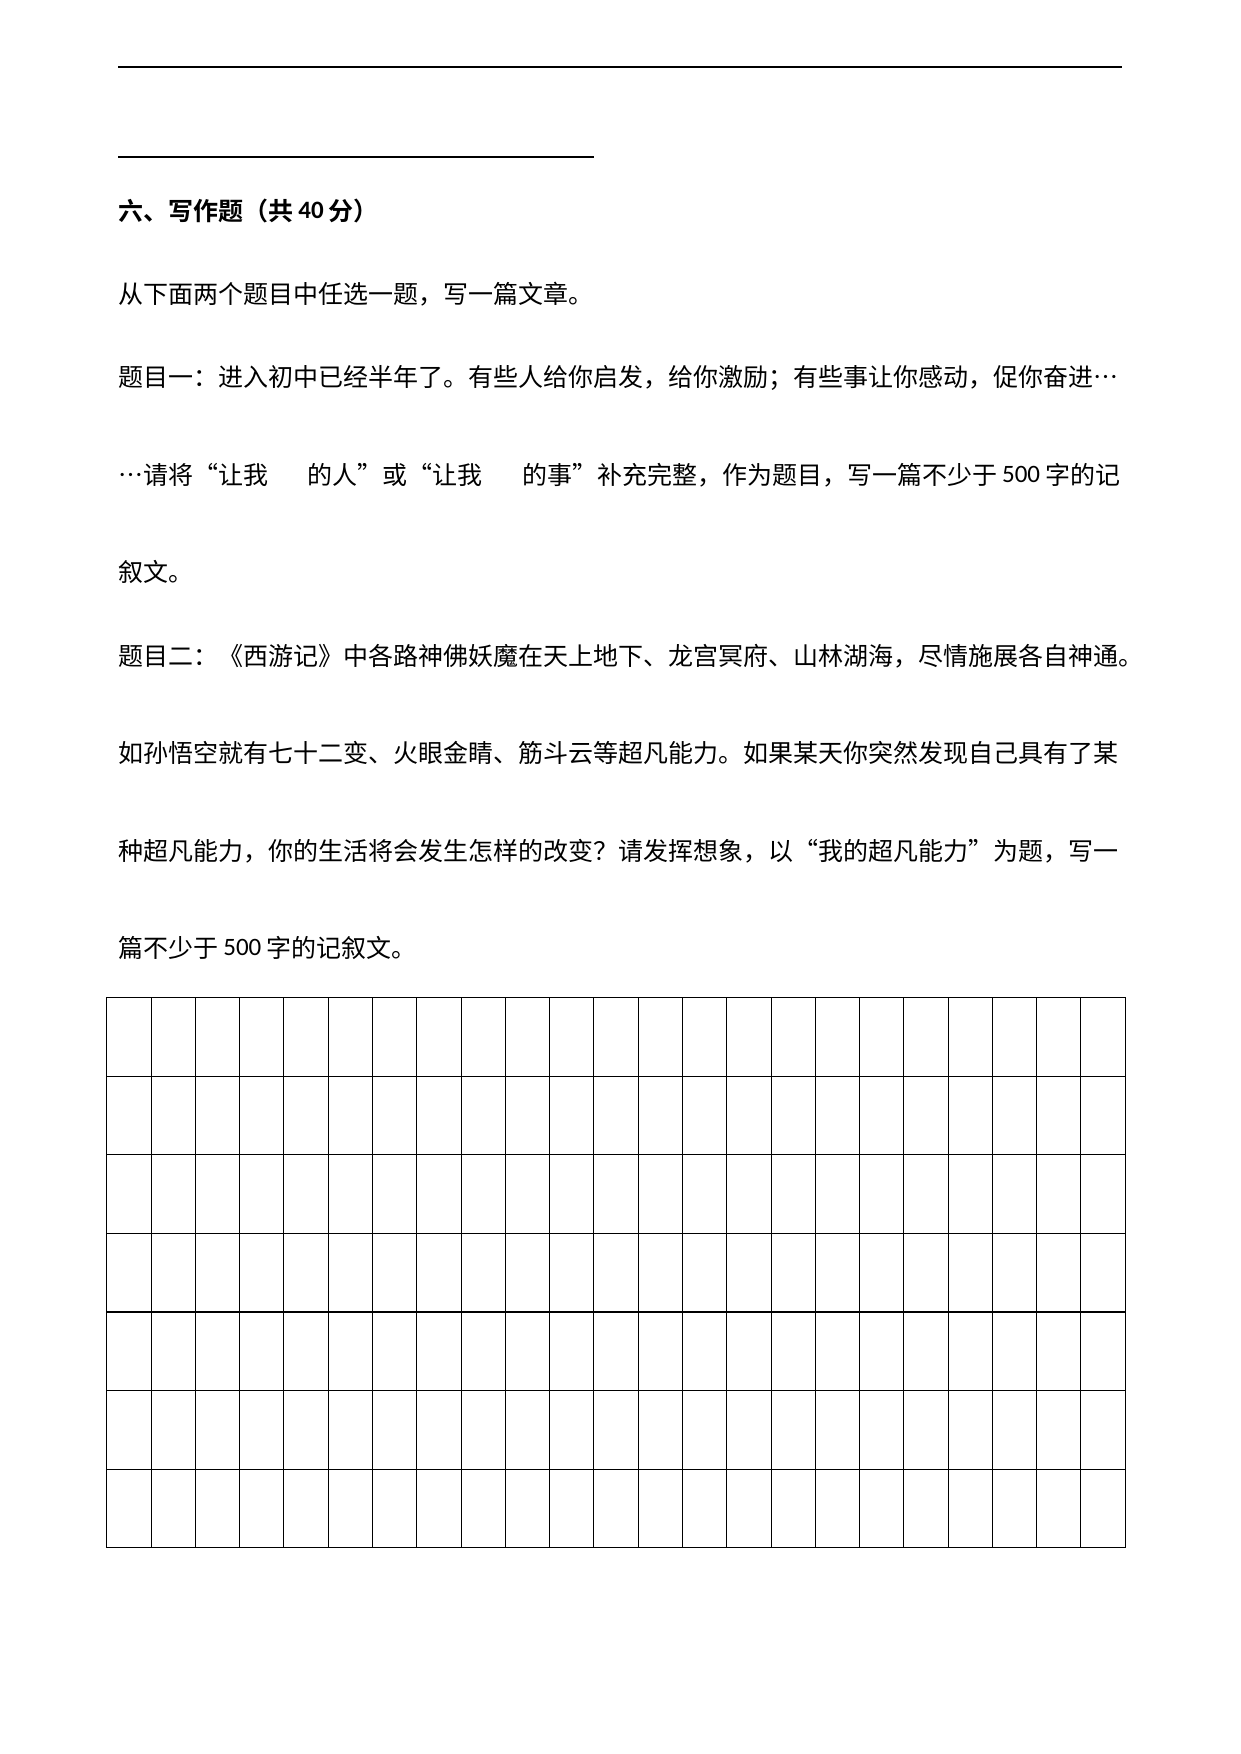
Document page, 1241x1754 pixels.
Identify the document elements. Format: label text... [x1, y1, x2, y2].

table_cell [594, 1234, 638, 1311]
table_header [727, 998, 771, 1076]
table_cell [152, 1234, 195, 1311]
text 六、写作题（共40分） [118, 177, 1122, 242]
table_header [683, 998, 726, 1076]
table_cell [772, 1470, 815, 1547]
table_header [860, 998, 903, 1076]
table_cell [860, 1077, 903, 1154]
table_cell [284, 1234, 328, 1311]
table_cell [727, 1077, 771, 1154]
table_cell [1037, 1391, 1080, 1468]
table_cell [594, 1155, 638, 1233]
table_header [329, 998, 372, 1076]
table_cell [949, 1155, 992, 1233]
table_cell [284, 1155, 328, 1233]
table_cell [816, 1313, 859, 1390]
table_cell [639, 1313, 682, 1390]
table_cell [1037, 1077, 1080, 1154]
table_cell [727, 1234, 771, 1311]
table_cell [506, 1391, 549, 1468]
table_cell [107, 1391, 151, 1468]
table_header [904, 998, 948, 1076]
table_cell [683, 1313, 726, 1390]
table_cell [506, 1077, 549, 1154]
table_cell [993, 1077, 1036, 1154]
text 从下面两个题目中任选一题，写一篇文章。 [118, 260, 1122, 325]
table_cell [284, 1313, 328, 1390]
text 题目一：进入初中已经半年了。有些人给你启发，给你激励；有些事让你感动，促你奋进……请将“让我 的人”或“让我 的事”补充完整，作为题目，写一篇不少于500字的记叙文。 [118, 343, 1122, 603]
table_cell [152, 1470, 195, 1547]
table_cell [462, 1470, 505, 1547]
table_cell [816, 1077, 859, 1154]
table_cell [417, 1313, 461, 1390]
table_cell [240, 1234, 283, 1311]
table_cell [1081, 1313, 1125, 1390]
table_cell [196, 1391, 239, 1468]
table_cell [329, 1234, 372, 1311]
table_cell [506, 1470, 549, 1547]
table_cell [860, 1470, 903, 1547]
table_cell [329, 1155, 372, 1233]
table_cell [506, 1313, 549, 1390]
table_cell [904, 1313, 948, 1390]
table_cell [772, 1234, 815, 1311]
table_cell [240, 1470, 283, 1547]
table_cell [550, 1155, 593, 1233]
table_cell [904, 1155, 948, 1233]
table_cell [639, 1234, 682, 1311]
table_cell [949, 1391, 992, 1468]
table_cell [1081, 1234, 1125, 1311]
table_cell [107, 1313, 151, 1390]
table_header [772, 998, 815, 1076]
table_cell [727, 1313, 771, 1390]
table_cell [1037, 1234, 1080, 1311]
table_cell [1081, 1155, 1125, 1233]
table_cell [993, 1155, 1036, 1233]
table_cell [594, 1077, 638, 1154]
table_cell [993, 1234, 1036, 1311]
table_header [1081, 998, 1125, 1076]
table_cell [329, 1391, 372, 1468]
table_cell [860, 1155, 903, 1233]
table_cell [993, 1470, 1036, 1547]
table_cell [152, 1077, 195, 1154]
table_header [373, 998, 416, 1076]
table_header [417, 998, 461, 1076]
table_cell [417, 1077, 461, 1154]
table_cell [196, 1313, 239, 1390]
table_cell [550, 1077, 593, 1154]
table_cell [417, 1234, 461, 1311]
table_cell [639, 1155, 682, 1233]
table_cell [772, 1077, 815, 1154]
table_cell [683, 1077, 726, 1154]
table_cell [639, 1077, 682, 1154]
table_cell [373, 1470, 416, 1547]
table_cell [816, 1155, 859, 1233]
table_cell [860, 1313, 903, 1390]
table_cell [1037, 1155, 1080, 1233]
table_cell [904, 1470, 948, 1547]
table_cell [860, 1234, 903, 1311]
table_cell [1081, 1077, 1125, 1154]
table_header [284, 998, 328, 1076]
table_header [506, 998, 549, 1076]
table_cell [373, 1077, 416, 1154]
table_cell [152, 1313, 195, 1390]
table_header [594, 998, 638, 1076]
table_cell [462, 1391, 505, 1468]
table_cell [727, 1391, 771, 1468]
table_header [550, 998, 593, 1076]
table_cell [462, 1155, 505, 1233]
table_cell [772, 1313, 815, 1390]
table_cell [152, 1155, 195, 1233]
table_cell [1081, 1470, 1125, 1547]
table_cell [949, 1313, 992, 1390]
table_cell [639, 1391, 682, 1468]
table_cell [816, 1234, 859, 1311]
table_cell [329, 1313, 372, 1390]
table_cell [240, 1155, 283, 1233]
table_cell [240, 1391, 283, 1468]
table_header [152, 998, 195, 1076]
table_cell [683, 1470, 726, 1547]
table_cell [329, 1077, 372, 1154]
table_cell [550, 1470, 593, 1547]
table_header [240, 998, 283, 1076]
table_cell [594, 1470, 638, 1547]
text 题目二：《西游记》中各路神佛妖魔在天上地下、龙宫冥府、山林湖海，尽情施展各自神通。如孙悟空就有七十二变、火眼金睛、筋斗云等超凡能力。如果某天你突然发现自己具有了某种超凡能力，你的生活将会发生怎样的改变？请发挥想象，以“我的超凡能力”为题，写一篇不少于500字的记叙文。 [118, 622, 1122, 979]
table_cell [949, 1470, 992, 1547]
table_cell [284, 1077, 328, 1154]
table_header [993, 998, 1036, 1076]
table_cell [816, 1470, 859, 1547]
table_cell [860, 1391, 903, 1468]
table_header [1037, 998, 1080, 1076]
table_cell [417, 1391, 461, 1468]
table_cell [329, 1470, 372, 1547]
table_cell [462, 1234, 505, 1311]
table_cell [904, 1077, 948, 1154]
table_cell [196, 1077, 239, 1154]
table_cell [240, 1077, 283, 1154]
table_cell [550, 1313, 593, 1390]
table_cell [373, 1234, 416, 1311]
table_cell [196, 1234, 239, 1311]
table_cell [727, 1470, 771, 1547]
table_cell [816, 1391, 859, 1468]
table_cell [506, 1234, 549, 1311]
table_cell [196, 1470, 239, 1547]
table_header [816, 998, 859, 1076]
table_cell [506, 1155, 549, 1233]
table_cell [683, 1155, 726, 1233]
table_cell [462, 1313, 505, 1390]
table_cell [462, 1077, 505, 1154]
table_cell [550, 1234, 593, 1311]
table_cell [772, 1391, 815, 1468]
table_cell [1081, 1391, 1125, 1468]
table_cell [1037, 1470, 1080, 1547]
table_cell [683, 1234, 726, 1311]
table_cell [949, 1077, 992, 1154]
table_cell [373, 1391, 416, 1468]
table_cell [373, 1155, 416, 1233]
table_cell [993, 1313, 1036, 1390]
table_cell [240, 1313, 283, 1390]
table_cell [727, 1155, 771, 1233]
table_header [462, 998, 505, 1076]
table_cell [152, 1391, 195, 1468]
table_cell [639, 1470, 682, 1547]
table_cell [196, 1155, 239, 1233]
table_cell [107, 1155, 151, 1233]
table_cell [772, 1155, 815, 1233]
table_cell [594, 1391, 638, 1468]
table_cell [594, 1313, 638, 1390]
table_header [196, 998, 239, 1076]
table_cell [373, 1313, 416, 1390]
table_cell [284, 1391, 328, 1468]
table_cell [550, 1391, 593, 1468]
table_cell [949, 1234, 992, 1311]
table_cell [993, 1391, 1036, 1468]
table_cell [417, 1470, 461, 1547]
table_header [639, 998, 682, 1076]
table_header [949, 998, 992, 1076]
table_cell [107, 1470, 151, 1547]
table_cell [904, 1391, 948, 1468]
table_cell [284, 1470, 328, 1547]
table_cell [1037, 1313, 1080, 1390]
table_cell [107, 1234, 151, 1311]
table_cell [904, 1234, 948, 1311]
table_header [107, 998, 151, 1076]
table_cell [683, 1391, 726, 1468]
table_cell [107, 1077, 151, 1154]
table_cell [417, 1155, 461, 1233]
